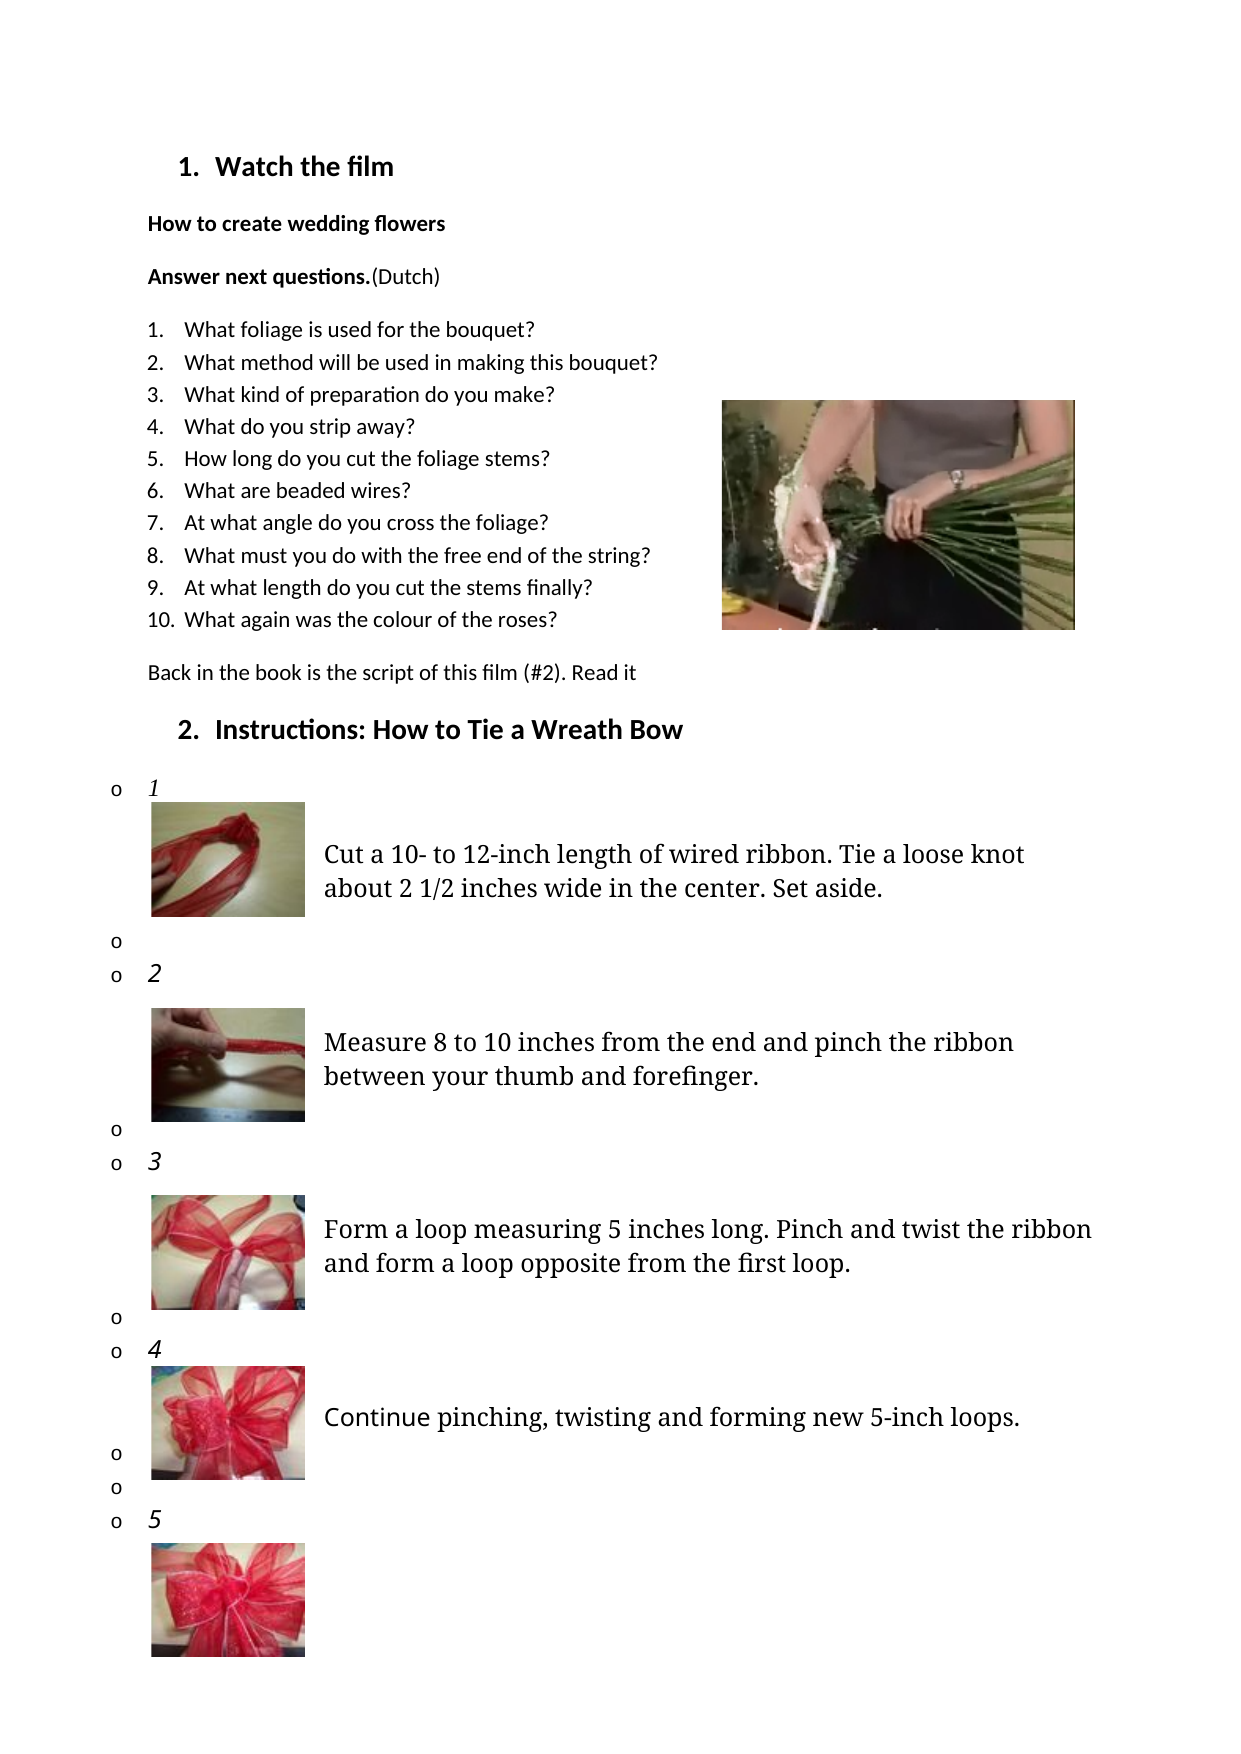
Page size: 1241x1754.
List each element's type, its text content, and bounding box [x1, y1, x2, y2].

picture [151, 1008, 305, 1122]
text Form a loop measuring 5 inches long. Pinch and twist the ribbon and form a loop opposite from the first loop. [305, 1212, 1093, 1280]
list 3 [110, 1144, 1093, 1178]
list At what angle do you cross the foliage? [147, 508, 721, 537]
list What kind of preparation do you make? [147, 380, 768, 408]
list What do you strip away? [147, 412, 721, 440]
list What foliage is used for the bouquet? [147, 315, 768, 343]
text Answer next questions.(Dutch) [148, 262, 1093, 290]
picture [721, 400, 1075, 630]
list What must you do with the free end of the string? [147, 541, 721, 569]
picture [151, 1195, 305, 1310]
list 5 [110, 1502, 1093, 1536]
list What are beaded wires? [147, 476, 721, 504]
list 1 [110, 773, 1093, 802]
list What again was the colour of the roses? [147, 605, 768, 633]
text Measure 8 to 10 inches from the end and pinch the ribbon between your thumb and forefinger. [305, 1024, 1093, 1092]
list How long do you cut the foliage stems? [147, 444, 721, 472]
list 4 [110, 1332, 1093, 1366]
list What method will be used in making this bouquet? [147, 348, 768, 376]
text How to create wedding flowers [148, 209, 1093, 237]
list Watch the film [177, 148, 1093, 183]
text Back in the book is the script of this film (#2). Read it [148, 658, 768, 686]
text Cut a 10- to 12-inch length of wired ribbon. Tie a loose knot about 2 1/2 inches wide in the center. Set aside. [305, 837, 1093, 905]
text Continue pinching, twisting and forming new 5-inch loops. [305, 1400, 1093, 1434]
picture [151, 1366, 305, 1480]
list 2 [110, 956, 1093, 990]
list Instructions: How to Tie a Wreath Bow [177, 711, 1093, 747]
picture [151, 1543, 305, 1657]
picture [151, 802, 305, 917]
list At what length do you cut the stems finally? [147, 573, 721, 601]
